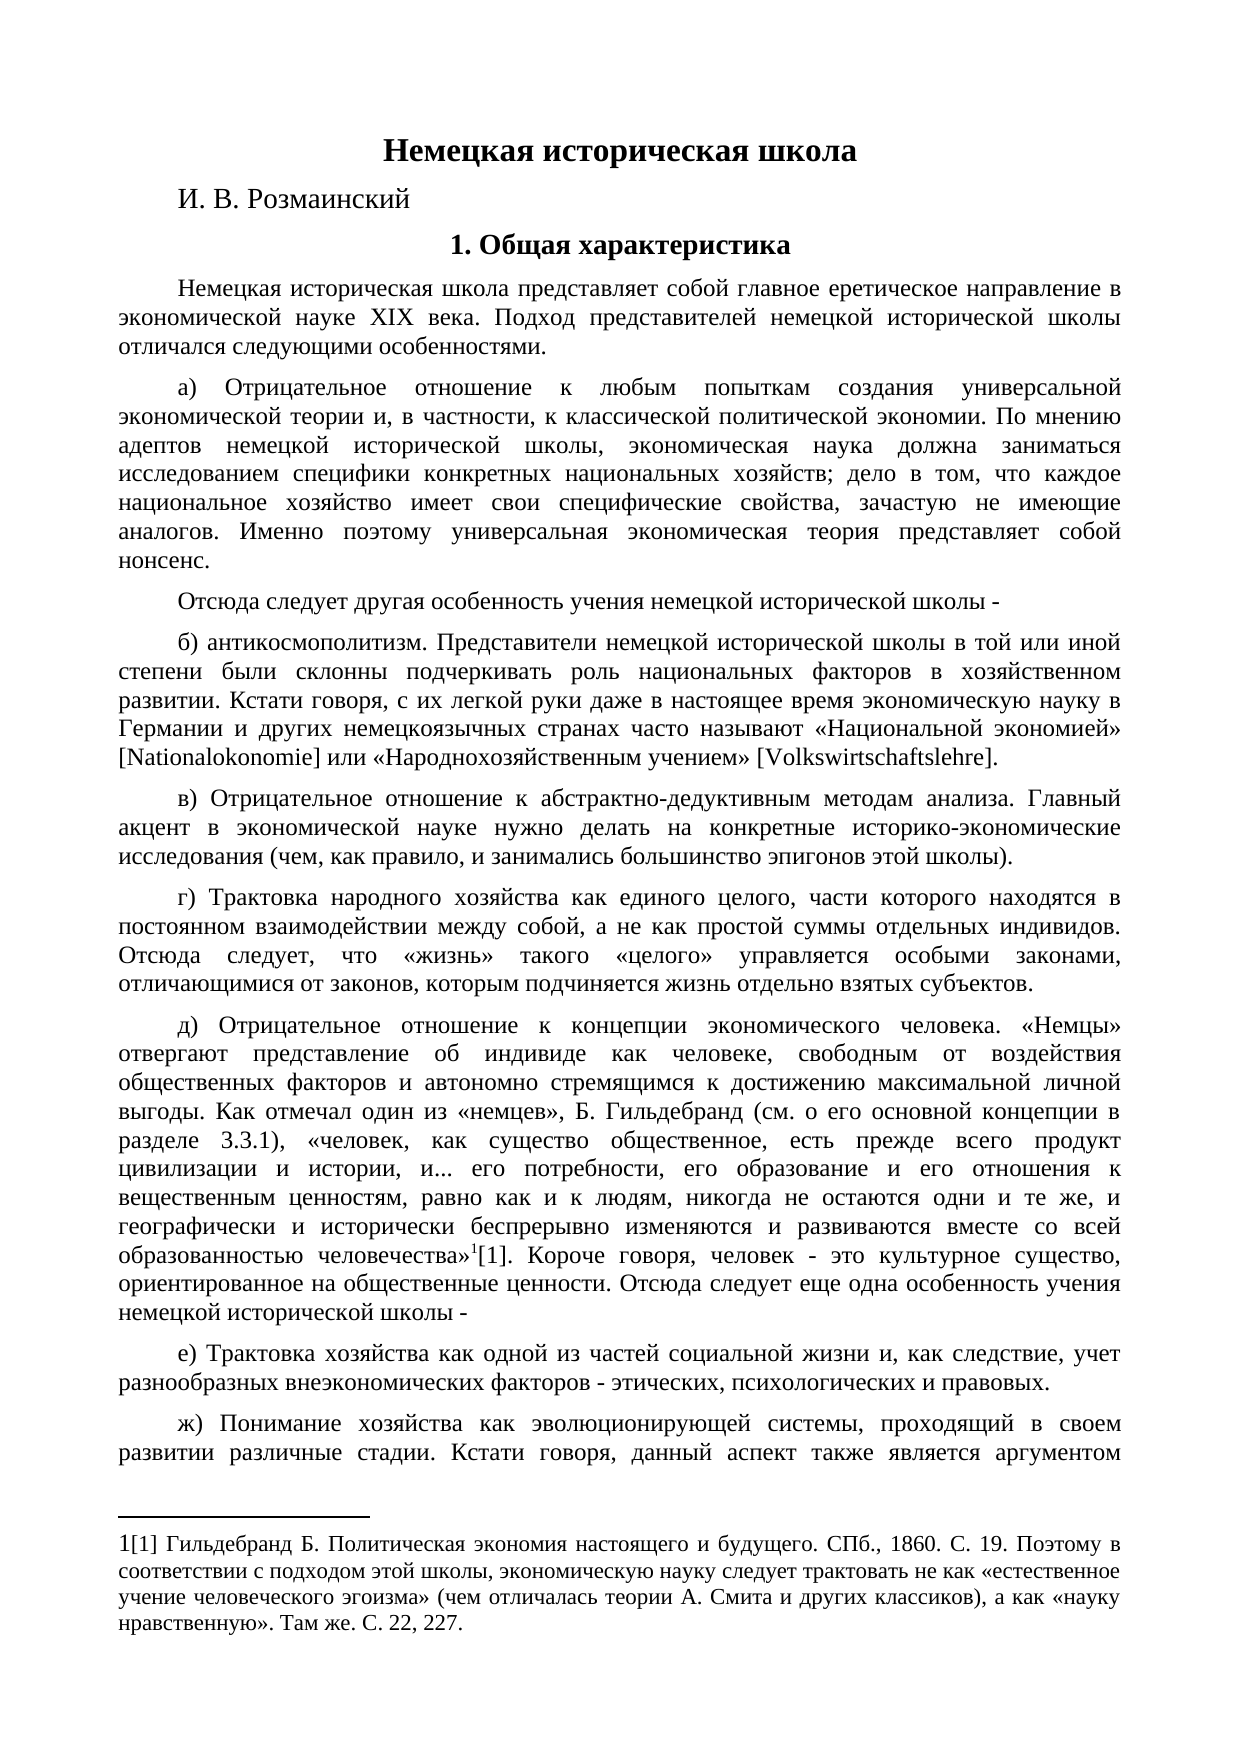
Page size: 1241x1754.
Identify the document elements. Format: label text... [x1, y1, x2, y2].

text 1. Общая характеристика [118, 227, 1122, 261]
text д) Отрицательное отношение к концепции экономического человека. «Немцы» отвергают представление об индивиде как человеке, свободным от воздействия общественных факторов и автономно стремящимся к достижению максимальной личной выгоды. Как отмечал один из «немцев», Б. Гильдебранд (см. о его основной концепции в разделе 3.3.1), «человек, как существо общественное, есть прежде всего продукт цивилизации и истории, и... его потребности, его образование и его отношения к вещественным ценностям, равно как и к людям, никогда не остаются одни и те же, и географически и исторически беспрерывно изменяются и развиваются вместе со всей образованностью человечества»[1]. Короче говоря, человек - это культурное существо, ориентированное на общественные ценности. Отсюда следует еще одна особенность учения немецкой исторической школы - [118, 1010, 1122, 1326]
text а) Отрицательное отношение к любым попыткам создания универсальной экономической теории и, в частности, к классической политической экономии. По мнению адептов немецкой исторической школы, экономическая наука должна заниматься исследованием специфики конкретных национальных хозяйств; дело в том, что каждое национальное хозяйство имеет свои специфические свойства, зачастую не имеющие аналогов. Именно поэтому универсальная экономическая теория представляет собой нонсенс. [118, 372, 1122, 573]
text е) Трактовка хозяйства как одной из частей социальной жизни и, как следствие, учет разнообразных внеэкономических факторов - этических, психологических и правовых. [118, 1338, 1122, 1396]
text Немецкая историческая школа представляет собой главное еретическое направление в экономической науке XIX века. Подход представителей немецкой исторической школы отличался следующими особенностями. [118, 273, 1122, 360]
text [118, 1408, 1122, 1466]
text Отсюда следует другая особенность учения немецкой исторической школы - [118, 586, 1122, 615]
text в) Отрицательное отношение к абстрактно-дедуктивным методам анализа. Главный акцент в экономической науке нужно делать на конкретные историко-экономические исследования (чем, как правило, и занимались большинство эпигонов этой школы). [118, 783, 1122, 870]
text Немецкая историческая школа [118, 131, 1122, 169]
text И. В. Розмаинский [118, 181, 1122, 215]
text г) Трактовка народного хозяйства как единого целого, части которого находятся в постоянном взаимодействии между собой, а не как простой суммы отдельных индивидов. Отсюда следует, что «жизнь» такого «целого» управляется особыми законами, отличающимися от законов, которым подчиняется жизнь отдельно взятых субъектов. [118, 882, 1122, 997]
text б) антикосмополитизм. Представители немецкой исторической школы в той или иной степени были склонны подчеркивать роль национальных факторов в хозяйственном развитии. Кстати говоря, с их легкой руки даже в настоящее время экономическую науку в Германии и других немецкоязычных странах часто называют «Национальной экономией» [Nationalokonomie] или «Народнохозяйственным учением» [Volkswirtschaftslehre]. [118, 627, 1122, 771]
